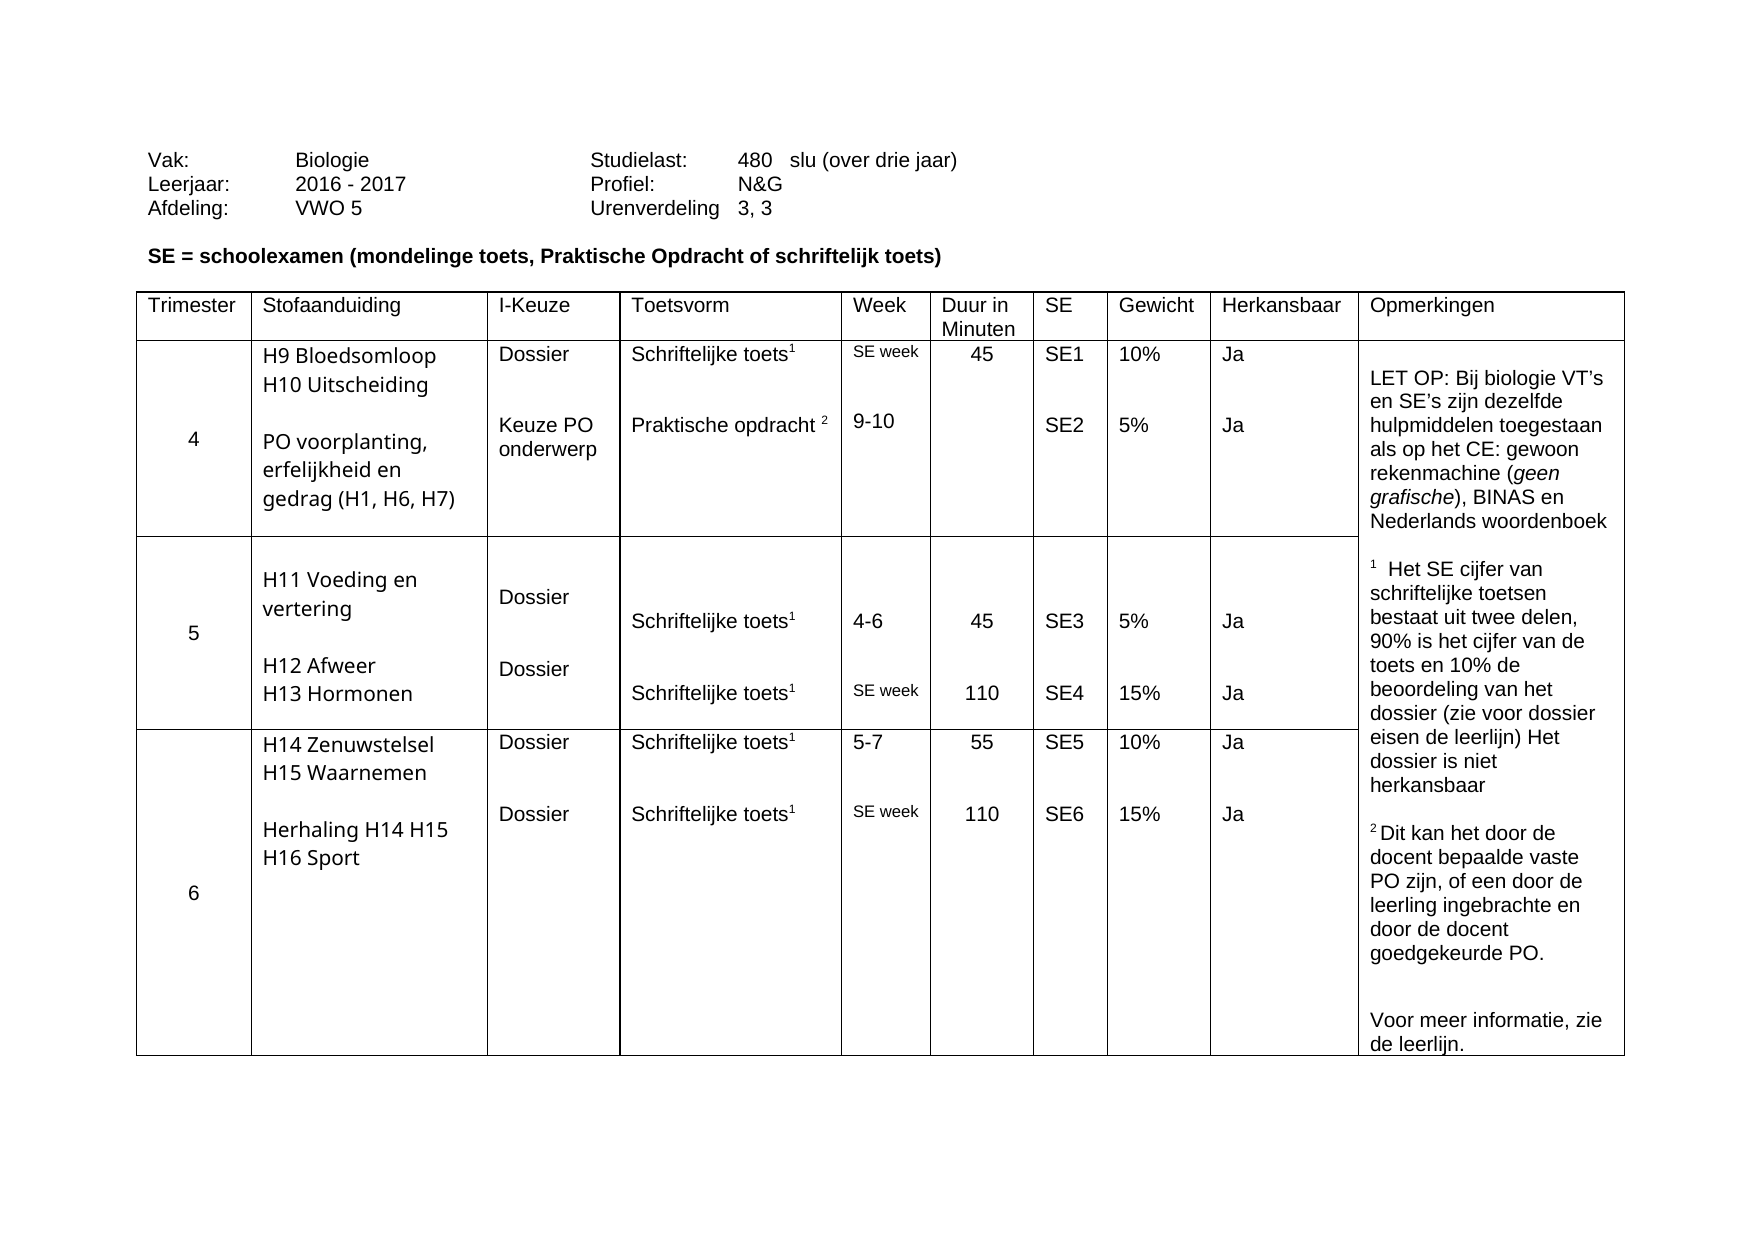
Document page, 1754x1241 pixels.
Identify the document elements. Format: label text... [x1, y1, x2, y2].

table_cell LET OP: Bij biologie VT’s en SE’s zijn dezelfde hulpmiddelen toegestaan als op het CE: gewoon rekenmachine (geen grafische), BINAS en Nederlands woordenboek 1 Het SE cijfer van schriftelijke toetsen bestaat uit twee delen, 90% is het cijfer van de toets en 10% de beoordeling van het dossier (zie voor dossier eisen de leerlijn) Het dossier is niet herkansbaar 2 Dit kan het door de docent bepaalde vaste PO zijn, of een door de leerling ingebrachte en door de docent goedgekeurde PO. Voor meer informatie, zie de leerlijn. [1359, 341, 1624, 1055]
table_cell Dossier Keuze PO onderwerp [488, 341, 619, 536]
table_cell SE week 9-10 [842, 341, 930, 536]
table_cell SE5 SE6 [1034, 730, 1107, 1055]
table_cell Schriftelijke toets1 Schriftelijke toets1 [621, 730, 841, 1055]
table_cell Ja Ja [1211, 341, 1358, 536]
table_cell 55 110 [931, 730, 1033, 1055]
text SE = schoolexamen (mondelinge toets, Praktische Opdracht of schriftelijk toets) [103, 243, 1606, 267]
table_header Week [842, 293, 930, 340]
text Vak: Biologie Studielast: 480 slu (over drie jaar) [148, 148, 1606, 172]
table_cell 6 [137, 730, 251, 1055]
table_cell 5 [137, 537, 251, 729]
table_cell 5% 15% [1108, 537, 1210, 729]
table_cell SE3 SE4 [1034, 537, 1107, 729]
table_header Stofaanduiding [252, 293, 487, 340]
text Afdeling: VWO 5 Urenverdeling 3, 3 [148, 196, 1606, 219]
table_cell Ja Ja [1211, 730, 1358, 1055]
table_cell 45 110 [931, 537, 1033, 729]
table_header Gewicht [1108, 293, 1210, 340]
table_header SE [1034, 293, 1107, 340]
table_header Opmerkingen [1359, 293, 1624, 340]
table_cell SE1 SE2 [1034, 341, 1107, 536]
table_cell 10% 5% [1108, 341, 1210, 536]
table_header Duur in Minuten [931, 293, 1033, 340]
table_cell H11 Voeding en vertering H12 Afweer H13 Hormonen [252, 537, 487, 729]
table_cell H14 Zenuwstelsel H15 Waarnemen Herhaling H14 H15 H16 Sport [252, 730, 487, 1055]
table_cell 10% 15% [1108, 730, 1210, 1055]
table_header Trimester [137, 293, 251, 340]
text Leerjaar: 2016 - 2017 Profiel: N&G [148, 172, 1606, 196]
table_cell H9 Bloedsomloop H10 Uitscheiding PO voorplanting, erfelijkheid en gedrag (H1, H6, H7) [252, 341, 487, 536]
table_header I-Keuze [488, 293, 619, 340]
table_cell Ja Ja [1211, 537, 1358, 729]
table_cell Dossier Dossier [488, 537, 619, 729]
table_cell Dossier Dossier [488, 730, 619, 1055]
table_cell Schriftelijke toets1 Praktische opdracht 2 [621, 341, 841, 536]
table_cell 4-6 SE week [842, 537, 930, 729]
table_cell 5-7 SE week [842, 730, 930, 1055]
table_header Toetsvorm [621, 293, 841, 340]
table_cell Schriftelijke toets1 Schriftelijke toets1 [621, 537, 841, 729]
table_cell 4 [137, 341, 251, 536]
table_cell 45 [931, 341, 1033, 536]
table_header Herkansbaar [1211, 293, 1358, 340]
